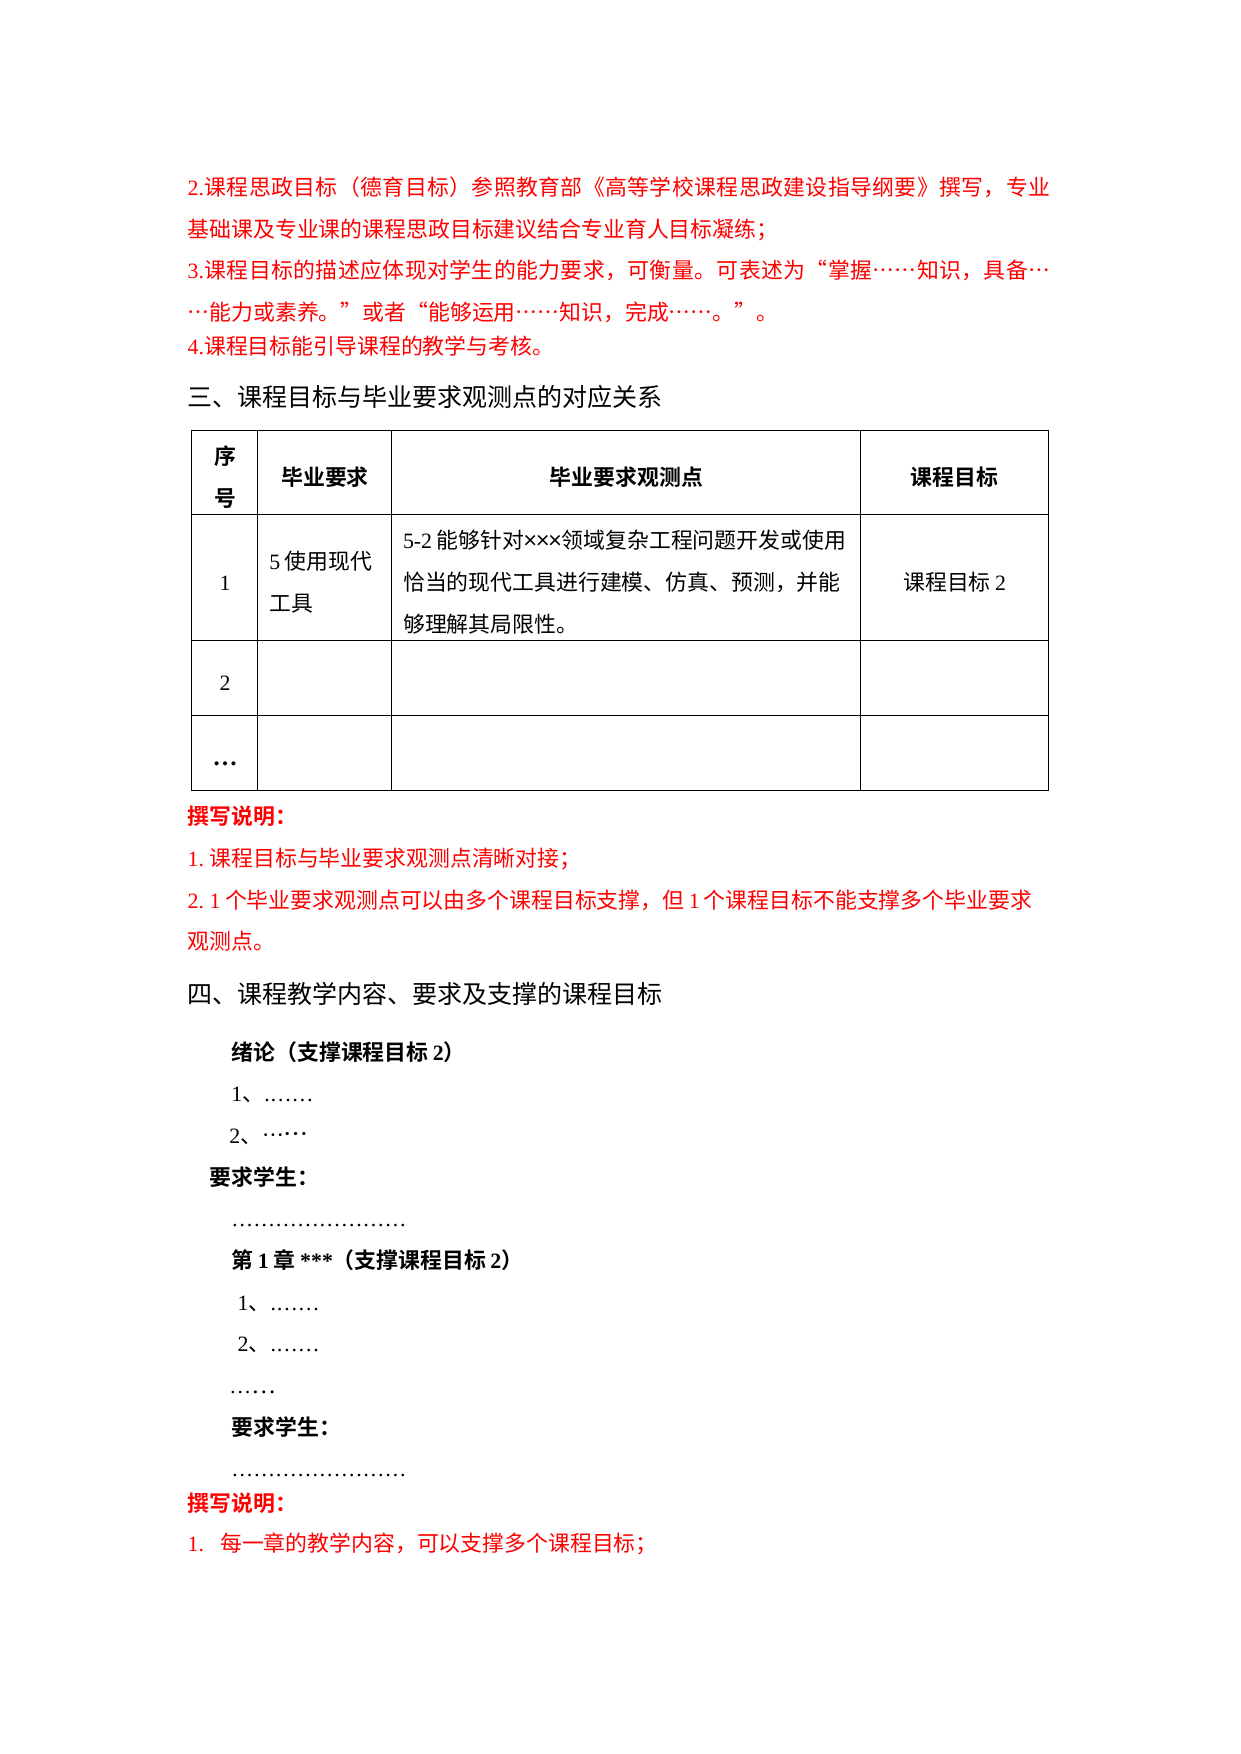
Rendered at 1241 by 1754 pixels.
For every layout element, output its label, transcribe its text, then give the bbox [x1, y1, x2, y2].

table_cell [861, 641, 1048, 715]
text 1、.…… [187, 1068, 1053, 1110]
table_cell 5使用现代工具 [258, 515, 391, 640]
text 四、课程教学内容、要求及支撑的课程目标 [187, 974, 1053, 1011]
table_header 毕业要求 [258, 431, 391, 514]
text 撰写说明： [187, 1485, 1053, 1518]
table_cell 1 [192, 515, 257, 640]
text 4.课程目标能引导课程的教学与考核。 [187, 329, 1053, 361]
text 2、…… [208, 1110, 1053, 1152]
text 3.课程目标的描述应体现对学生的能力要求，可衡量。可表述为“掌握……知识，具备……能力或素养。”或者“能够运用……知识，完成……。”。 [187, 245, 1053, 329]
text 绪论（支撑课程目标2） [187, 1027, 1053, 1068]
text 1. 课程目标与毕业要求观测点清晰对接； [187, 833, 1053, 875]
table_cell 5-2能够针对×××领域复杂工程问题开发或使用恰当的现代工具进行建模、仿真、预测，并能够理解其局限性。 [392, 515, 860, 640]
table_cell [861, 716, 1048, 790]
text 2. 1个毕业要求观测点可以由多个课程目标支撑，但1个课程目标不能支撑多个毕业要求观测点。 [187, 875, 1053, 958]
table_cell 2 [192, 641, 257, 715]
table_cell [258, 641, 391, 715]
table_header 毕业要求观测点 [392, 431, 860, 514]
text 2、.…… [187, 1318, 1053, 1360]
text 要求学生： [187, 1152, 1053, 1193]
text …………………… [187, 1193, 1053, 1235]
table_header 序号 [192, 431, 257, 514]
list 每一章的教学内容，可以支撑多个课程目标； [187, 1518, 1053, 1559]
table_cell … [192, 716, 257, 790]
text 要求学生： [187, 1402, 1053, 1443]
table_cell [392, 716, 860, 790]
text 三、课程目标与毕业要求观测点的对应关系 [187, 377, 1053, 414]
text 2.课程思政目标（德育目标）参照教育部《高等学校课程思政建设指导纲要》撰写，专业基础课及专业课的课程思政目标建议结合专业育人目标凝练； [187, 162, 1053, 245]
text 撰写说明： [187, 791, 1053, 833]
text 第1章 ***（支撑课程目标2） [187, 1235, 1053, 1277]
text …… [208, 1360, 1053, 1402]
text 1、.…… [187, 1277, 1053, 1318]
table_cell [258, 716, 391, 790]
table_header 课程目标 [861, 431, 1048, 514]
table_cell 课程目标2 [861, 515, 1048, 640]
table_cell [392, 641, 860, 715]
text …………………… [187, 1443, 1053, 1485]
